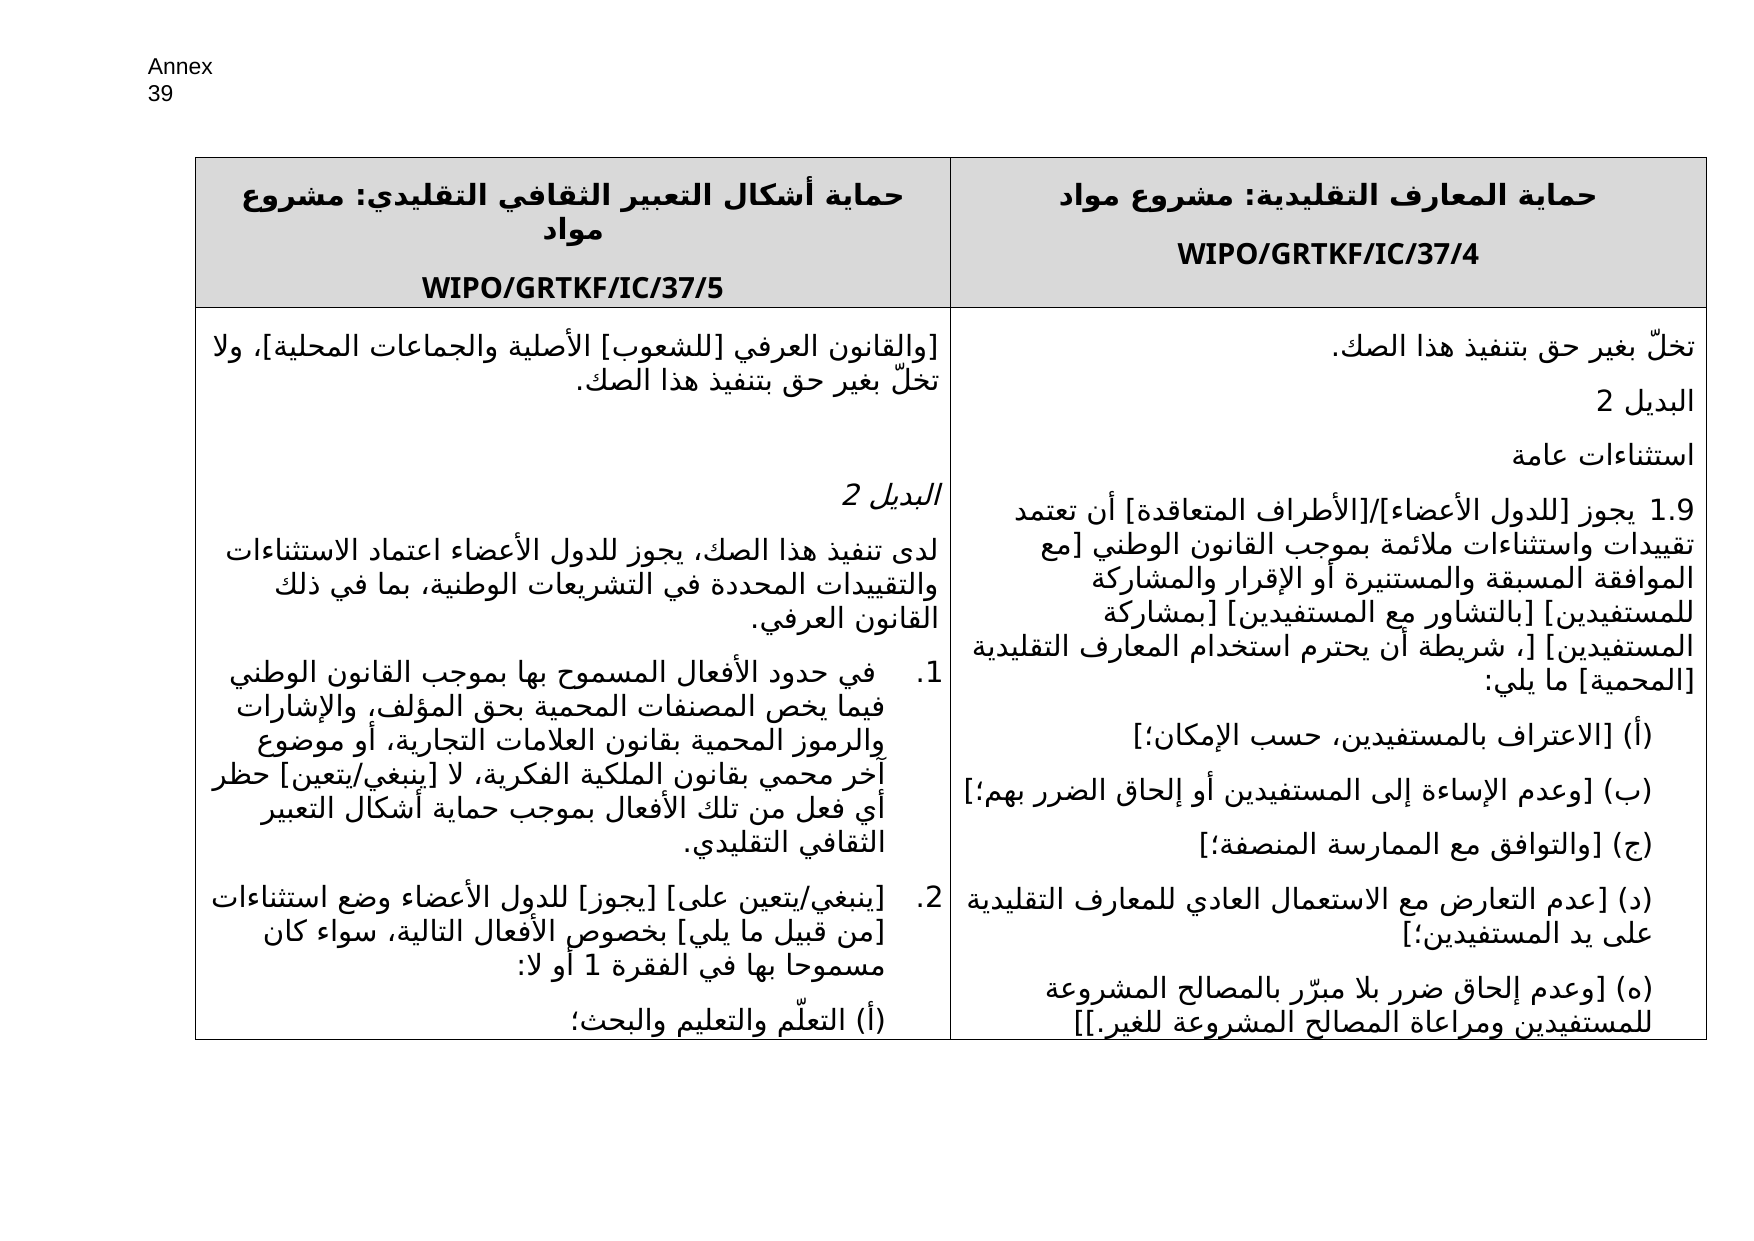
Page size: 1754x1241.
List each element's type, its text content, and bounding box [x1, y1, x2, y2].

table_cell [951, 308, 1706, 1039]
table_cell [196, 308, 950, 1039]
table_header حماية أشكال التعبير الثقافي التقليدي: مشروع مواد WIPO/GRTKF/IC/37/5 [196, 158, 950, 307]
table_header حماية المعارف التقليدية: مشروع مواد WIPO/GRTKF/IC/37/4 [951, 158, 1706, 307]
